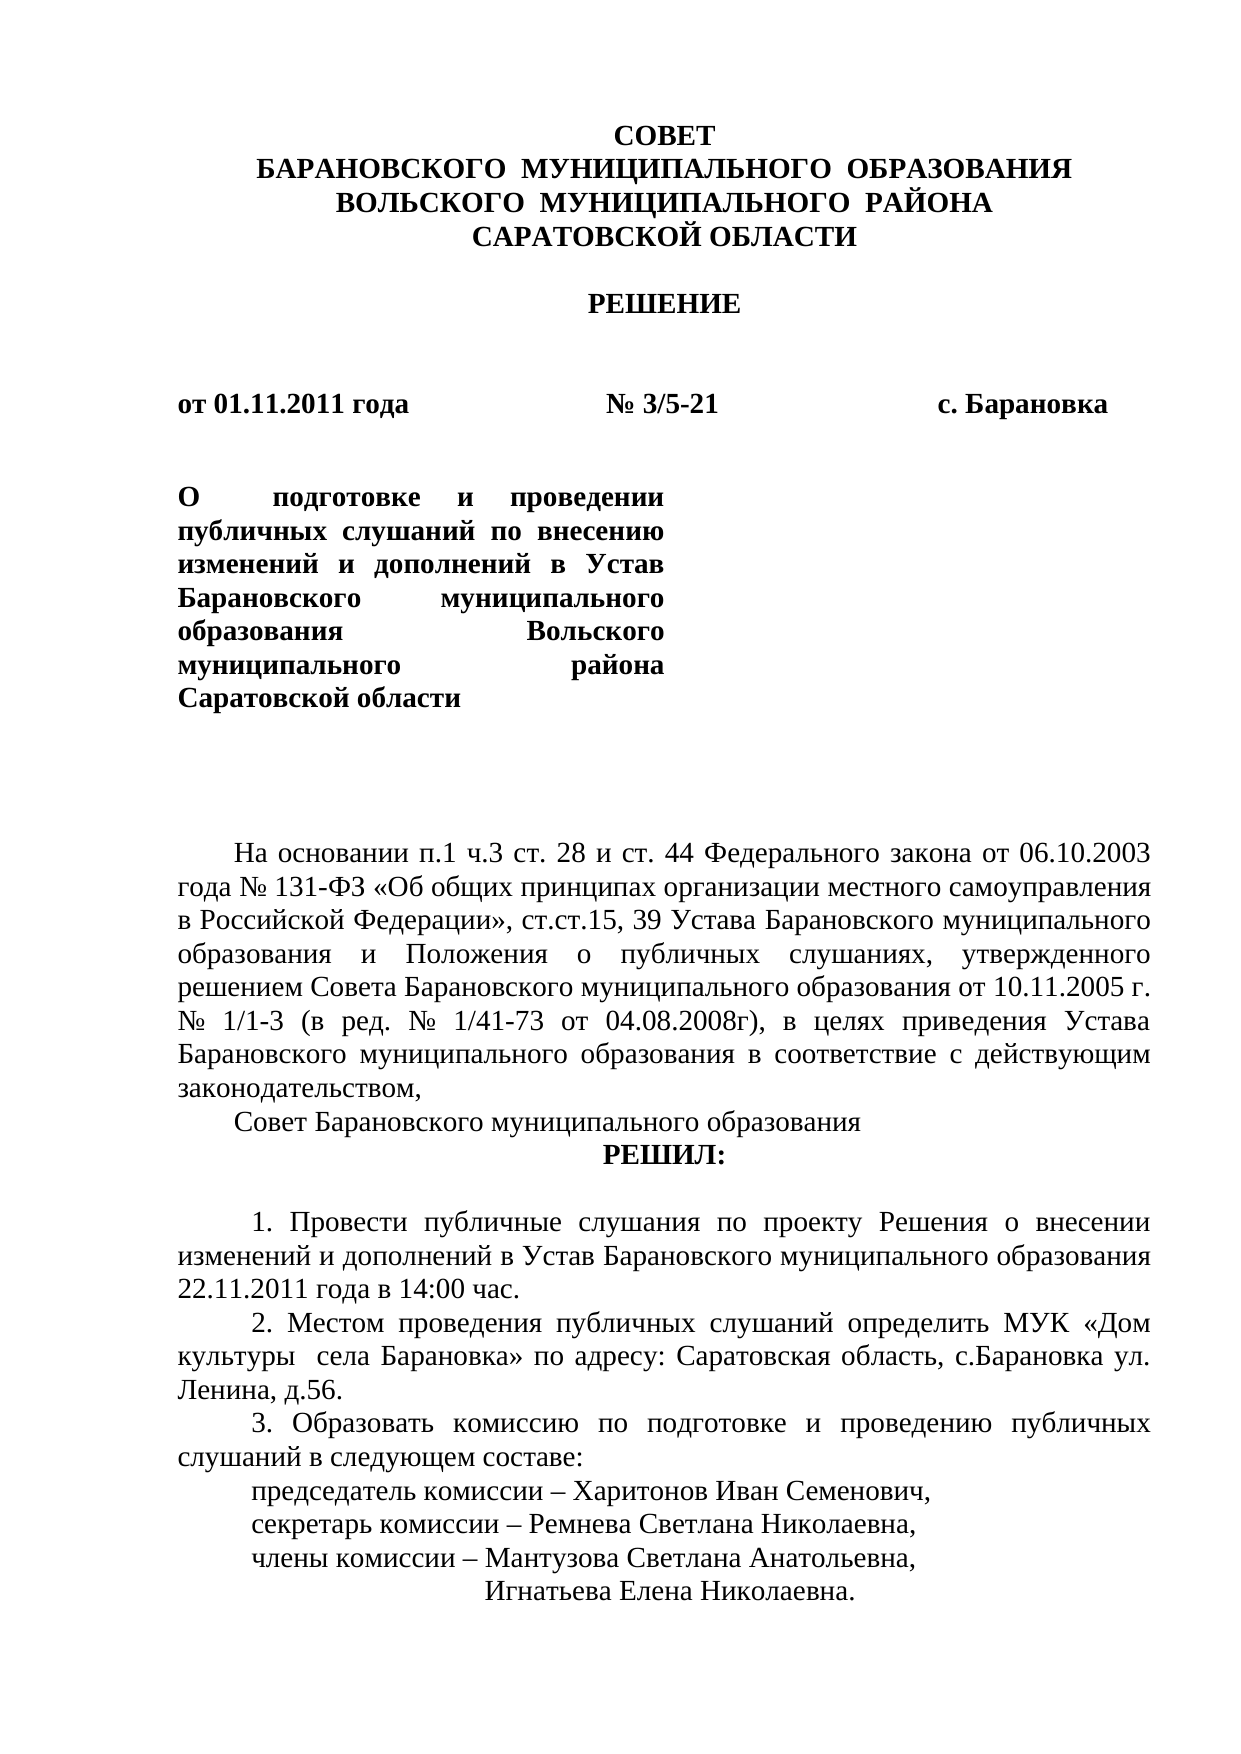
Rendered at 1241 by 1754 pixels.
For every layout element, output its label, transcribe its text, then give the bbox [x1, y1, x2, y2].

title ВОЛЬСКОГО МУНИЦИПАЛЬНОГО РАЙОНА [177, 185, 1152, 219]
title 2. Местом проведения публичных слушаний определить МУК «Дом культуры села Барановка» по адресу: Саратовская область, с.Барановка ул. Ленина, д.56. [177, 1305, 1152, 1406]
title Игнатьева Елена Николаевна. [177, 1573, 1152, 1607]
title секретарь комиссии – Ремнева Светлана Николаевна, [177, 1506, 1152, 1540]
title 3. Образовать комиссию по подготовке и проведению публичных слушаний в следующем составе: [177, 1406, 1152, 1473]
text О подготовке и проведении публичных слушаний по внесению изменений и дополнений в Устав Барановского муниципального образования Вольского муниципального района Саратовской области [177, 479, 664, 714]
title СОВЕТ [177, 118, 1152, 152]
title САРАТОВСКОЙ ОБЛАСТИ [177, 219, 1152, 252]
text Совет Барановского муниципального образования [177, 1104, 1152, 1137]
text На основании п.1 ч.3 ст. 28 и ст. 44 Федерального закона от 06.10.2003 года № 131-ФЗ «Об общих принципах организации местного самоуправления в Российской Федерации», ст.ст.15, 39 Устава Барановского муниципального образования и Положения о публичных слушаниях, утвержденного решением Совета Барановского муниципального образования от 10.11.2005 г. № 1/1-3 (в ред. № 1/41-73 от 04.08.2008г), в целях приведения Устава Барановского муниципального образования в соответствие с действующим законодательством, [177, 835, 1152, 1104]
title председатель комиссии – Харитонов Иван Семенович, [177, 1473, 1152, 1506]
title от 01.11.2011 года № 3/5-21 с. Барановка [177, 386, 1152, 420]
title РЕШИЛ: [177, 1137, 1152, 1171]
title 1. Провести публичные слушания по проекту Решения о внесении изменений и дополнений в Устав Барановского муниципального образования 22.11.2011 года в 14:00 час. [177, 1204, 1152, 1305]
title члены комиссии – Мантузова Светлана Анатольевна, [177, 1540, 1152, 1573]
title БАРАНОВСКОГО МУНИЦИПАЛЬНОГО ОБРАЗОВАНИЯ [177, 152, 1152, 185]
title РЕШЕНИЕ [177, 286, 1152, 319]
